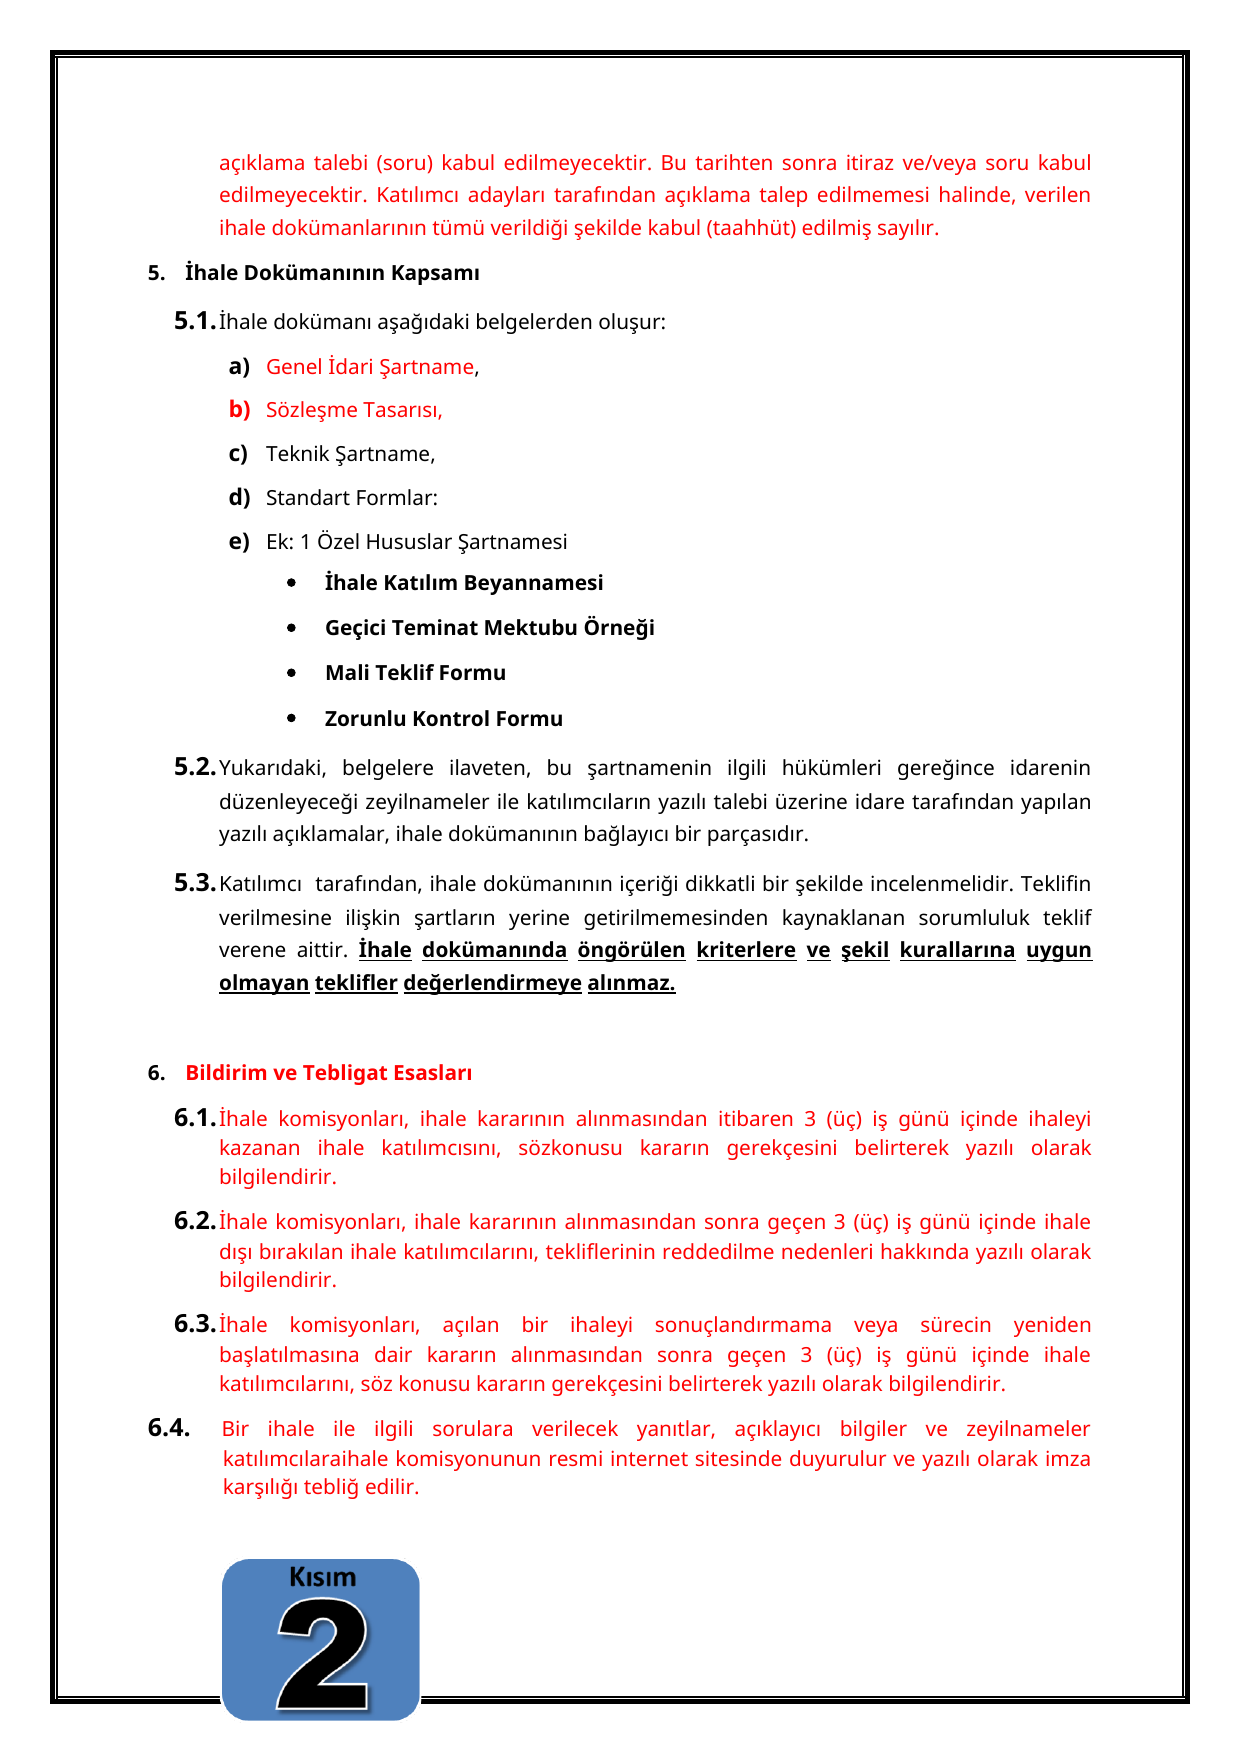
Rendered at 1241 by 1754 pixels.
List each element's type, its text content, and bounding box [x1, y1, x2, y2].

list İhale Katılım Beyannamesi [287, 568, 1093, 597]
list İhale dokümanı aşağıdaki belgelerden oluşur: [174, 303, 1093, 337]
list Bir ihale ile ilgili sorulara verilecek yanıtlar, açıklayıcı bilgiler ve zeyilnameler katılımcılaraihale komisyonunun resmi internet sitesinde duyurulur ve yazılı olarak imza karşılığı tebliğ edilir. [148, 1409, 1093, 1501]
list Sözleşme Tasarısı, [228, 393, 1093, 424]
list Zorunlu Kontrol Formu [287, 704, 1093, 732]
list Standart Formlar: [228, 481, 1093, 512]
list İhale komisyonları, ihale kararının alınmasından itibaren 3 (üç) iş günü içinde ihaleyi kazanan ihale katılımcısını, sözkonusu kararın gerekçesini belirterek yazılı olarak bilgilendirir. [174, 1099, 1093, 1190]
list Mali Teklif Formu [287, 658, 1093, 687]
list Teknik Şartname, [228, 437, 1093, 468]
list Bildirim ve Tebligat Esasları [148, 1058, 1093, 1087]
list İhale komisyonları, açılan bir ihaleyi sonuçlandırmama veya sürecin yeniden başlatılmasına dair kararın alınmasından sonra geçen 3 (üç) iş günü içinde ihale katılımcılarını, söz konusu kararın gerekçesini belirterek yazılı olarak bilgilendirir. [174, 1306, 1093, 1397]
list Ek: 1 Özel Hususlar Şartnamesi [228, 524, 1093, 556]
list İhale komisyonları, ihale kararının alınmasından sonra geçen 3 (üç) iş günü içinde ihale dışı bırakılan ihale katılımcılarını, tekliflerinin reddedilme nedenleri hakkında yazılı olarak bilgilendirir. [174, 1203, 1093, 1294]
list Genel İdari Şartname, [228, 349, 1093, 381]
list Yukarıdaki, belgelere ilaveten, bu şartnamenin ilgili hükümleri gereğince idarenin düzenleyeceği zeyilnameler ile katılımcıların yazılı talebi üzerine idare tarafından yapılan yazılı açıklamalar, ihale dokümanının bağlayıcı bir parçasıdır. [174, 749, 1093, 848]
list İhale Dokümanının Kapsamı [148, 258, 1093, 286]
picture [219, 1556, 422, 1723]
list Geçici Teminat Mektubu Örneği [287, 613, 1093, 642]
list Katılımcı tarafından, ihale dokümanının içeriği dikkatli bir şekilde incelenmelidir. Teklifin verilmesine ilişkin şartların yerine getirilmemesinden kaynaklanan sorumluluk teklif verene aittir. İhale dokümanında öngörülen kriterlere ve şekil kurallarına uygun olmayan teklifler değerlendirmeye alınmaz. [174, 865, 1093, 997]
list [174, 148, 1093, 241]
